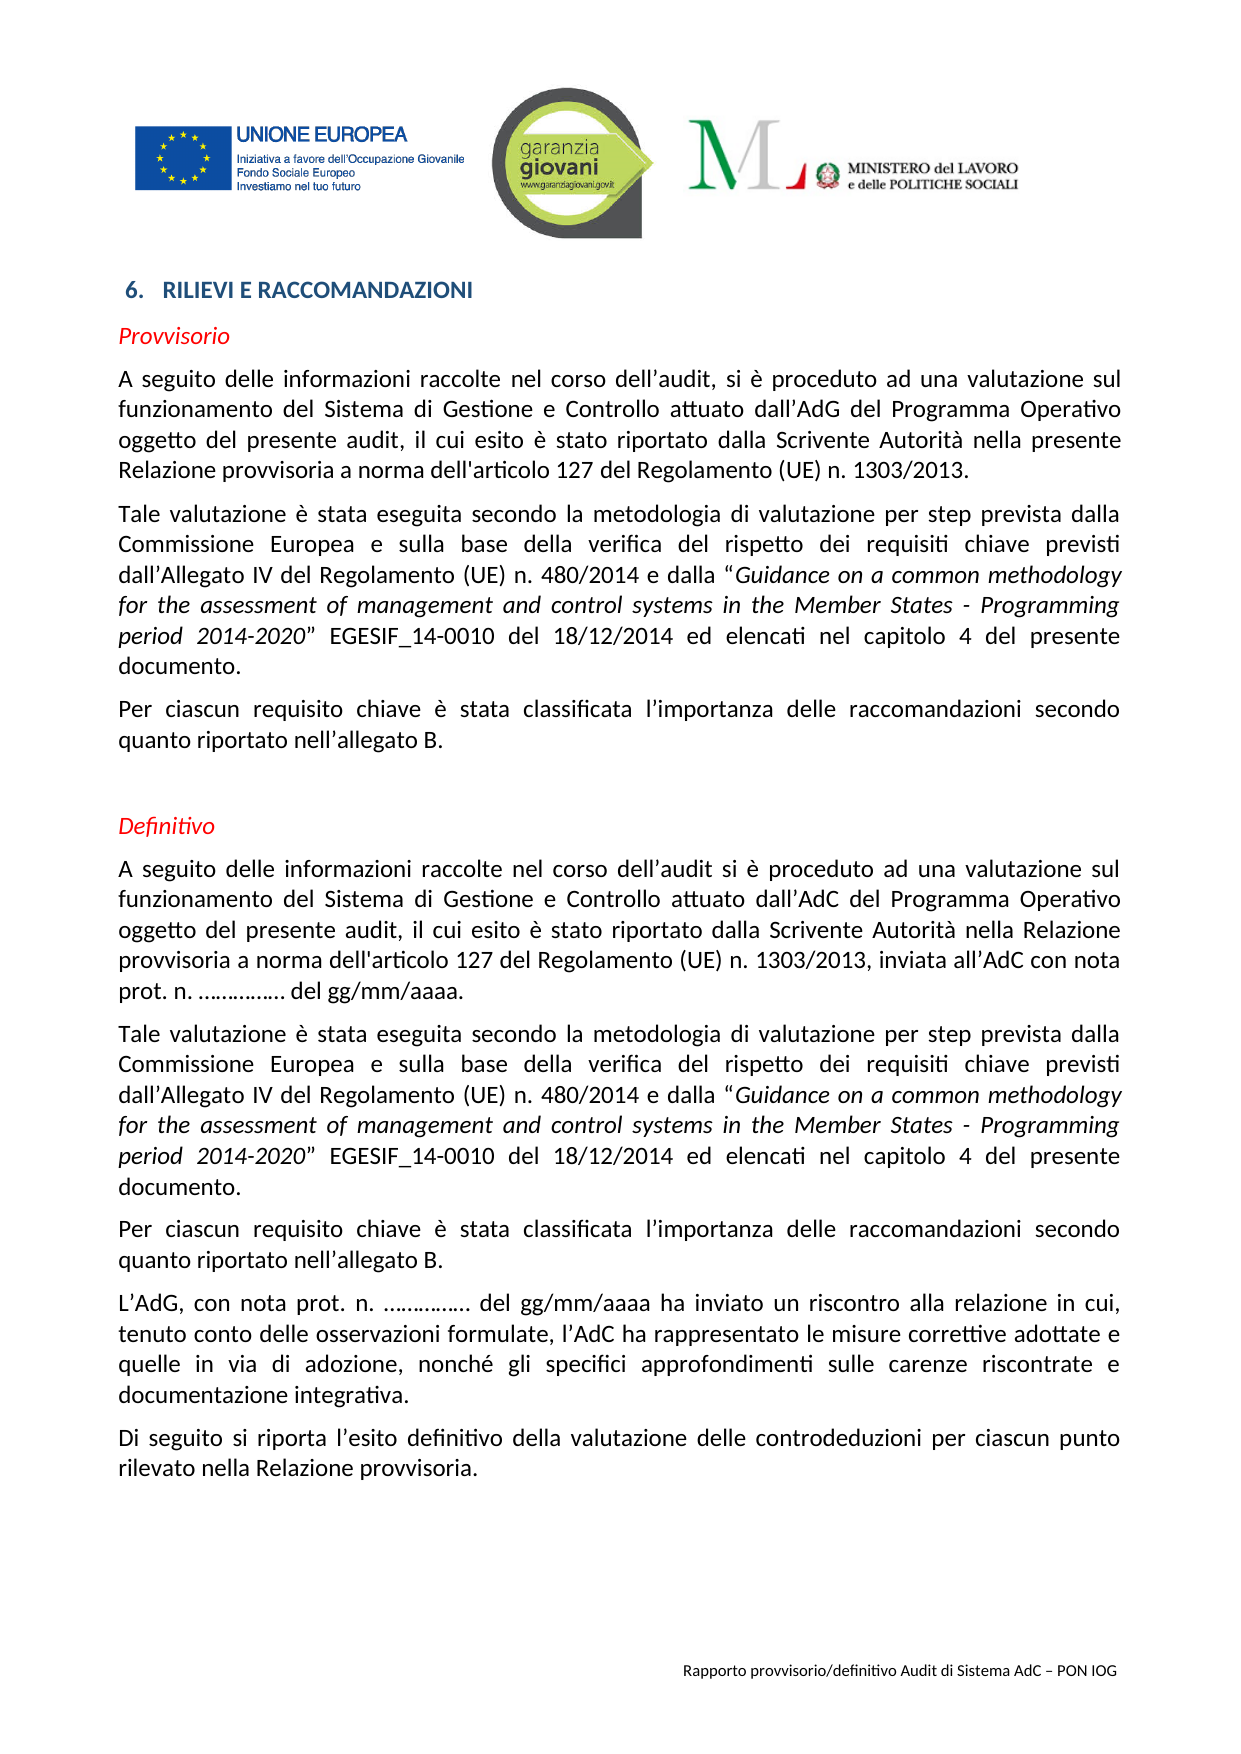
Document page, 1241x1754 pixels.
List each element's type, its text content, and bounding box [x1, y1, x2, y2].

text Di seguito si riporta l’esito definitivo della valutazione delle controdeduzioni per ciascun punto rilevato nella Relazione provvisoria. [118, 1422, 1122, 1483]
subtitle RILIEVI E RACCOMANDAZIONI [125, 275, 1122, 305]
text Tale valutazione è stata eseguita secondo la metodologia di valutazione per step prevista dalla Commissione Europea e sulla base della verifica del rispetto dei requisiti chiave previsti dall’Allegato IV del Regolamento (UE) n. 480/2014 e dalla “Guidance on a common methodology for the assessment of management and control systems in the Member States - Programming period 2014-2020” EGESIF_14-0010 del 18/12/2014 ed elencati nel capitolo 4 del presente documento. [118, 498, 1122, 681]
text A seguito delle informazioni raccolte nel corso dell’audit, si è proceduto ad una valutazione sul funzionamento del Sistema di Gestione e Controllo attuato dall’AdG del Programma Operativo oggetto del presente audit, il cui esito è stato riportato dalla Scrivente Autorità nella presente Relazione provvisoria a norma dell'articolo 127 del Regolamento (UE) n. 1303/2013. [118, 363, 1122, 485]
text Provvisorio [118, 320, 1122, 351]
text Per ciascun requisito chiave è stata classificata l’importanza delle raccomandazioni secondo quanto riportato nell’allegato B. [118, 1214, 1122, 1275]
text Definitivo [118, 810, 1122, 840]
text L’AdG, con nota prot. n. …………… del gg/mm/aaaa ha inviato un riscontro alla relazione in cui, tenuto conto delle osservazioni formulate, l’AdC ha rappresentato le misure correttive adottate e quelle in via di adozione, nonché gli specifici approfondimenti sulle carenze riscontrate e documentazione integrativa. [118, 1287, 1122, 1409]
text Tale valutazione è stata eseguita secondo la metodologia di valutazione per step prevista dalla Commissione Europea e sulla base della verifica del rispetto dei requisiti chiave previsti dall’Allegato IV del Regolamento (UE) n. 480/2014 e dalla “Guidance on a common methodology for the assessment of management and control systems in the Member States - Programming period 2014-2020” EGESIF_14-0010 del 18/12/2014 ed elencati nel capitolo 4 del presente documento. [118, 1018, 1122, 1201]
text Per ciascun requisito chiave è stata classificata l’importanza delle raccomandazioni secondo quanto riportato nell’allegato B. [118, 693, 1122, 754]
text A seguito delle informazioni raccolte nel corso dell’audit si è proceduto ad una valutazione sul funzionamento del Sistema di Gestione e Controllo attuato dall’AdC del Programma Operativo oggetto del presente audit, il cui esito è stato riportato dalla Scrivente Autorità nella Relazione provvisoria a norma dell'articolo 127 del Regolamento (UE) n. 1303/2013, inviata all’AdC con nota prot. n. …………… del gg/mm/aaaa. [118, 853, 1122, 1006]
